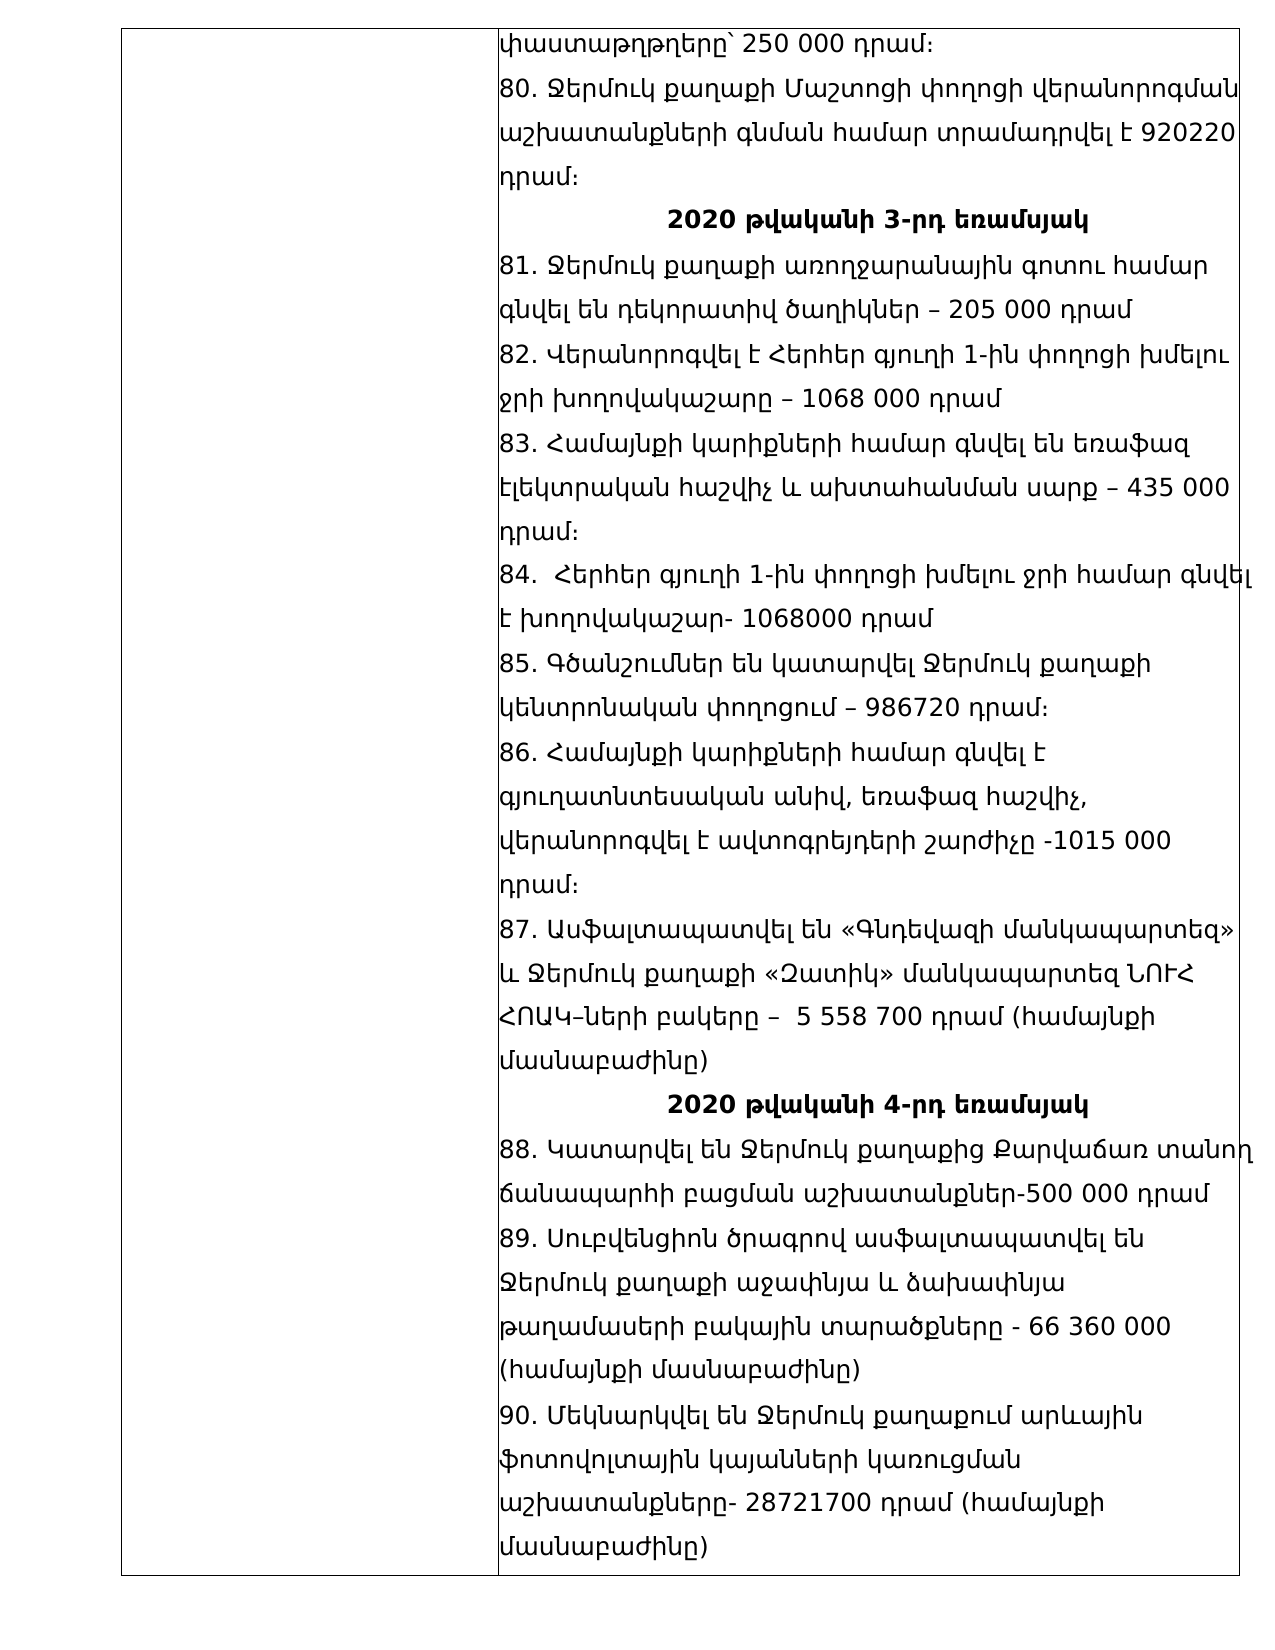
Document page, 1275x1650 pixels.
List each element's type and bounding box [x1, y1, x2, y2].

table_cell [122, 29, 498, 1574]
table_cell [499, 29, 1239, 1574]
